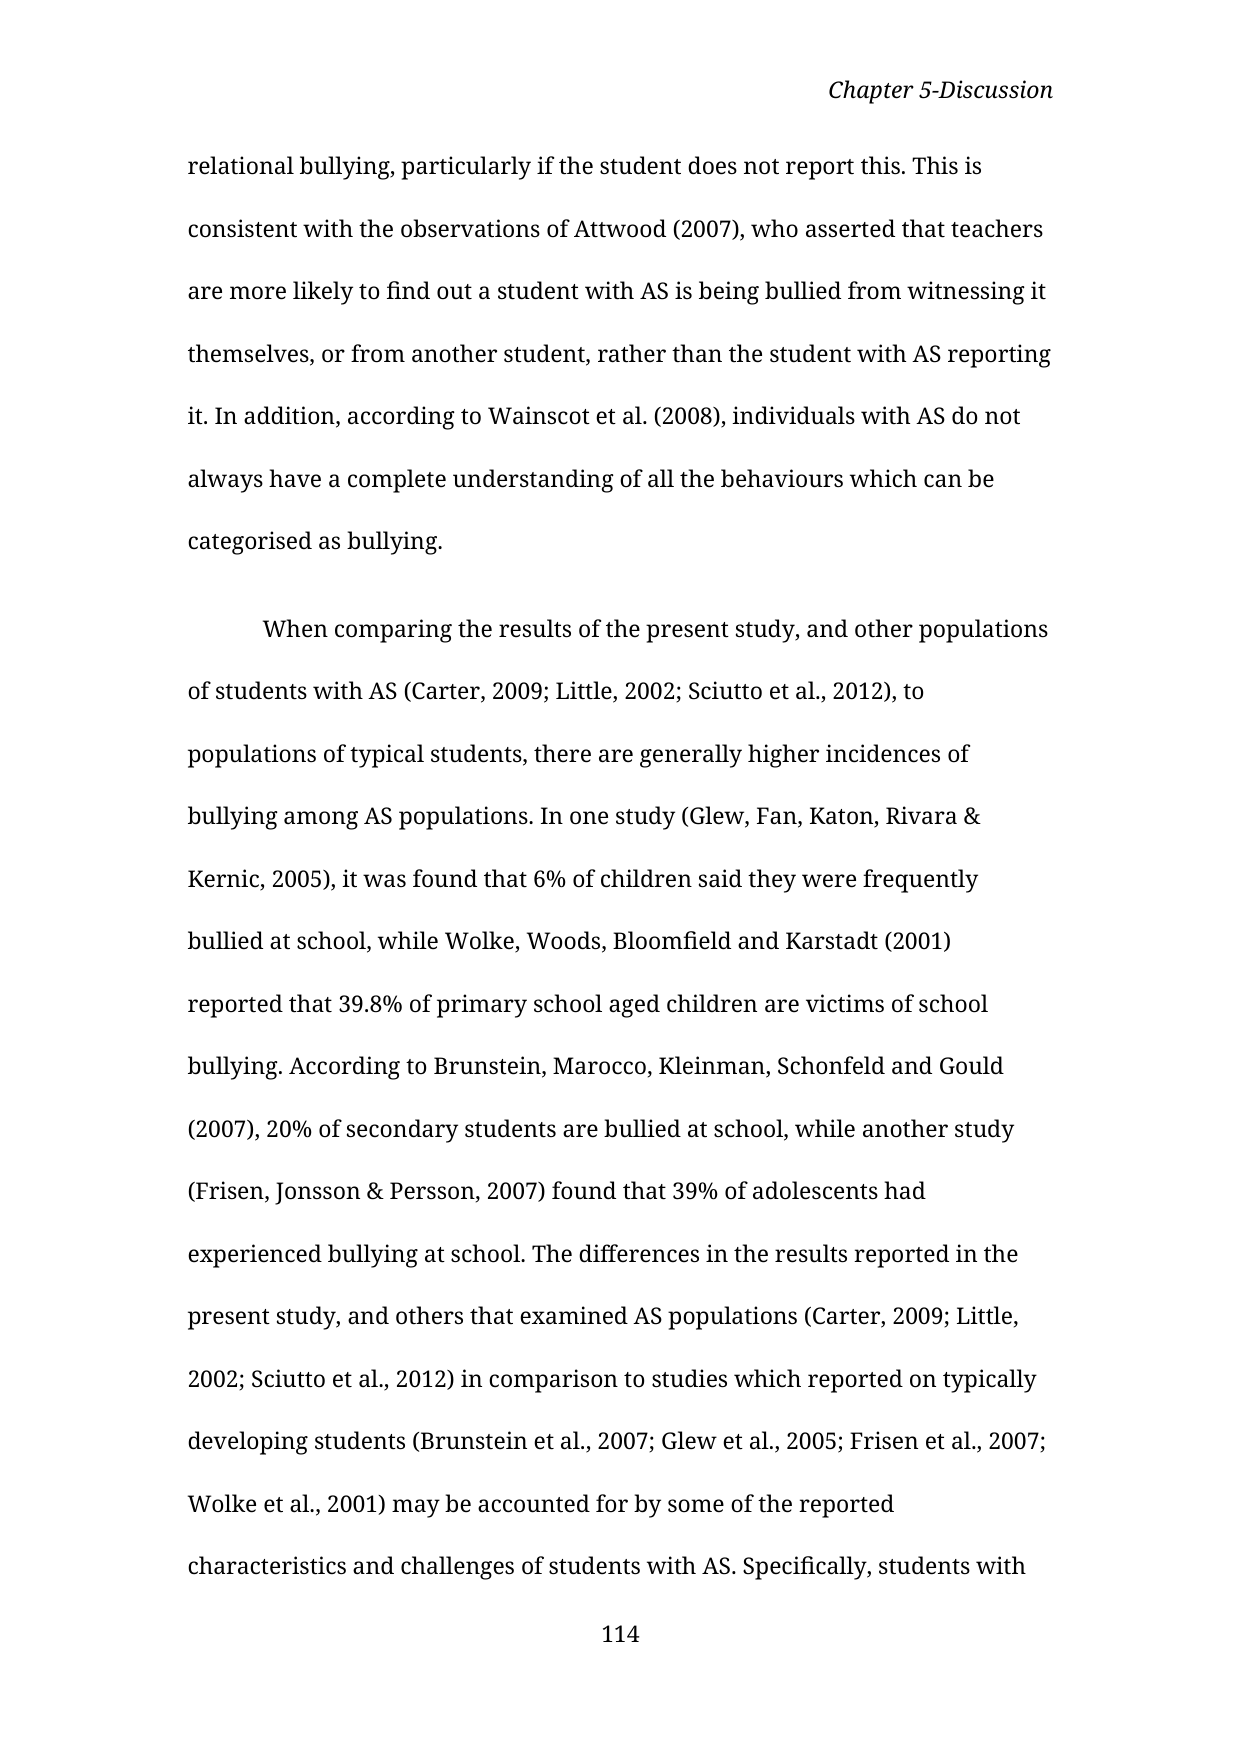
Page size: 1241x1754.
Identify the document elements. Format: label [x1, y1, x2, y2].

text [187, 612, 1053, 1581]
text [187, 150, 1053, 556]
